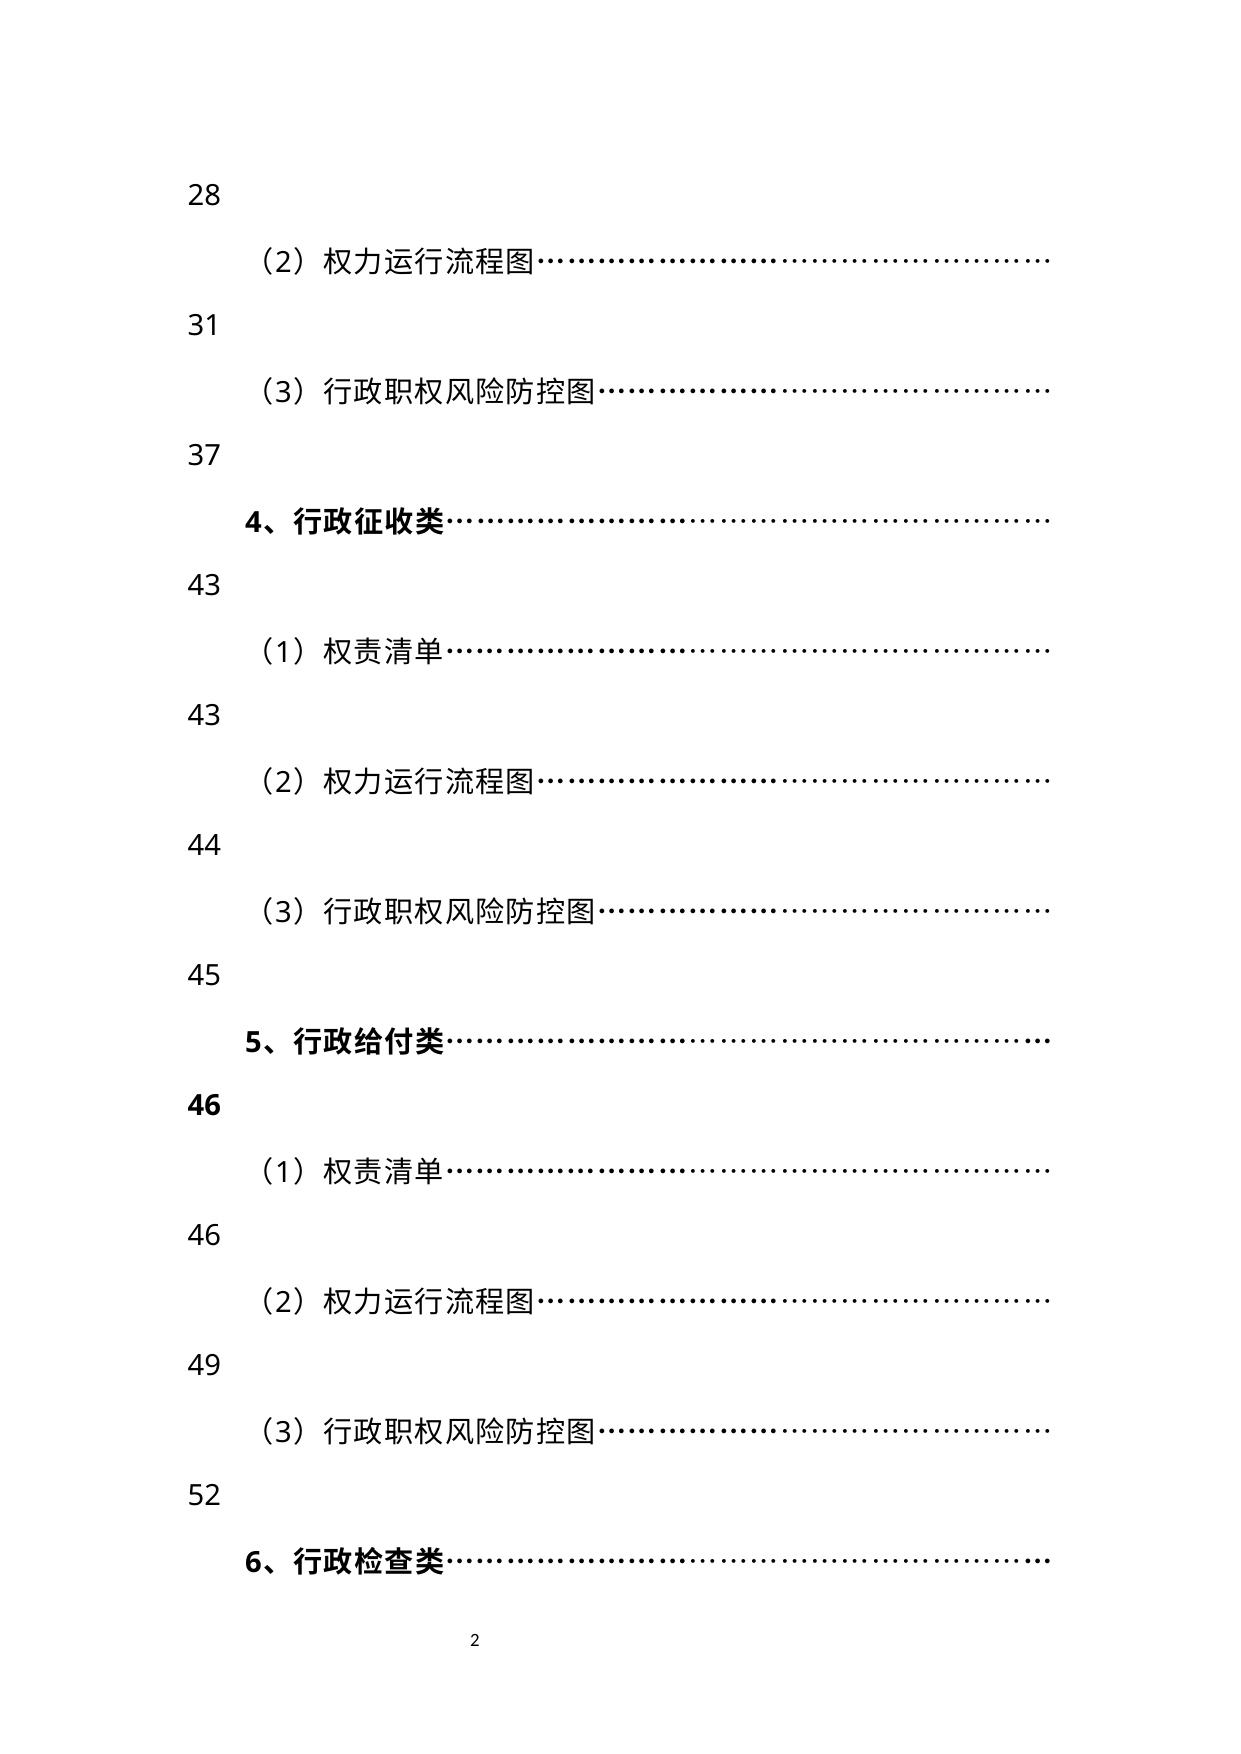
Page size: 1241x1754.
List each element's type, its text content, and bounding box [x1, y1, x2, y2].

list （2）权力运行流程图……………………………………………31 [187, 227, 1053, 357]
list （3）行政职权风险防控图………………………………………45 [187, 877, 1053, 1007]
list 4、行政征收类……………………………………………………43 [187, 487, 1053, 617]
list （2）权力运行流程图……………………………………………49 [187, 1267, 1053, 1397]
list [187, 1527, 1053, 1592]
list （3）行政职权风险防控图………………………………………52 [187, 1397, 1053, 1527]
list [187, 162, 1053, 227]
list （1）权责清单……………………………………………………46 [187, 1137, 1053, 1267]
list （2）权力运行流程图……………………………………………44 [187, 747, 1053, 877]
list 5、行政给付类……………………………………………………46 [187, 1007, 1053, 1137]
list （1）权责清单……………………………………………………43 [187, 617, 1053, 747]
list （3）行政职权风险防控图………………………………………37 [187, 357, 1053, 487]
